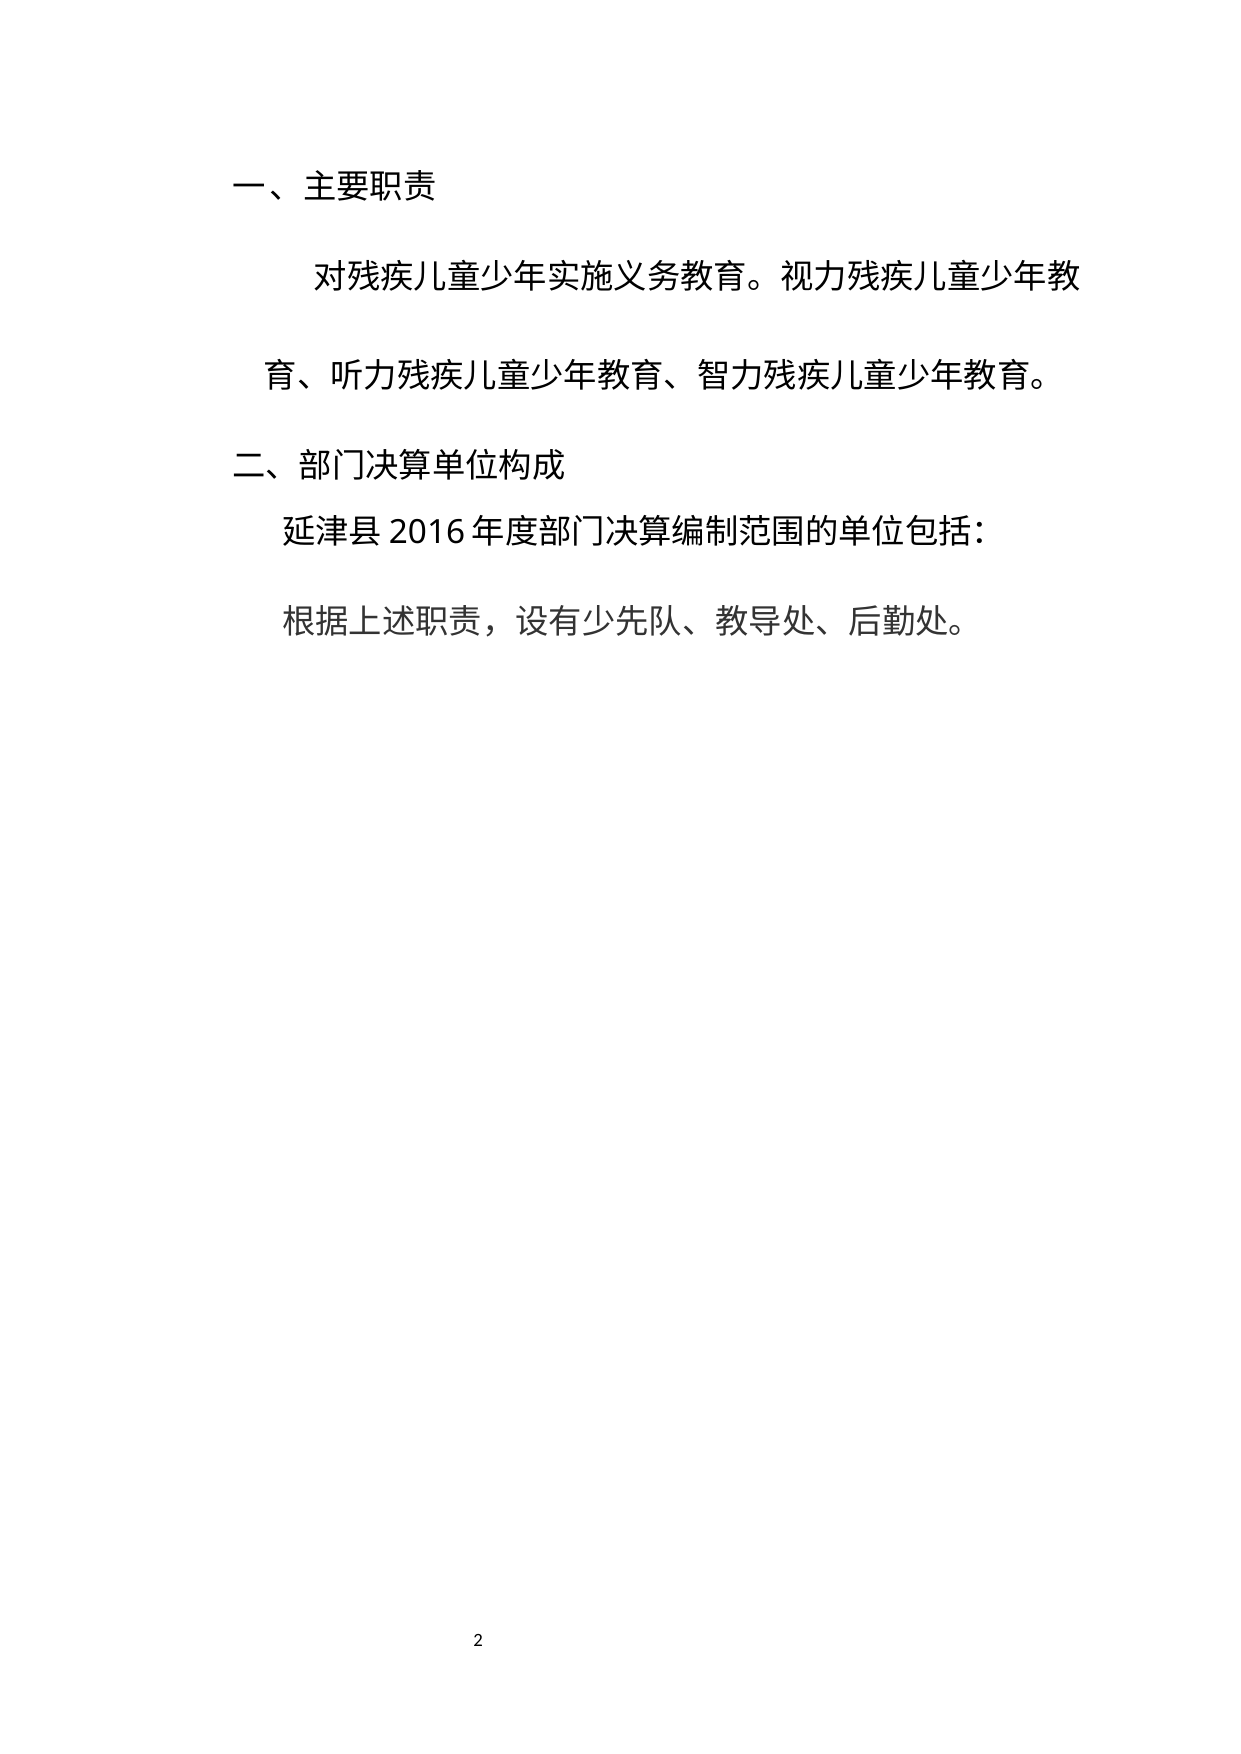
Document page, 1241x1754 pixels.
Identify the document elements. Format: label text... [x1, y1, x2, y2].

text 延津县2016年度部门决算编制范围的单位包括： [165, 496, 1081, 562]
list 对残疾儿童少年实施义务教育。视力残疾儿童少年教育、听力残疾儿童少年教育、智力残疾儿童少年教育。 [264, 241, 1081, 406]
text 二、部门决算单位构成 [165, 430, 1073, 496]
text 根据上述职责，设有少先队、教导处、后勤处。 [165, 586, 1081, 652]
list 、主要职责 [232, 151, 1081, 217]
